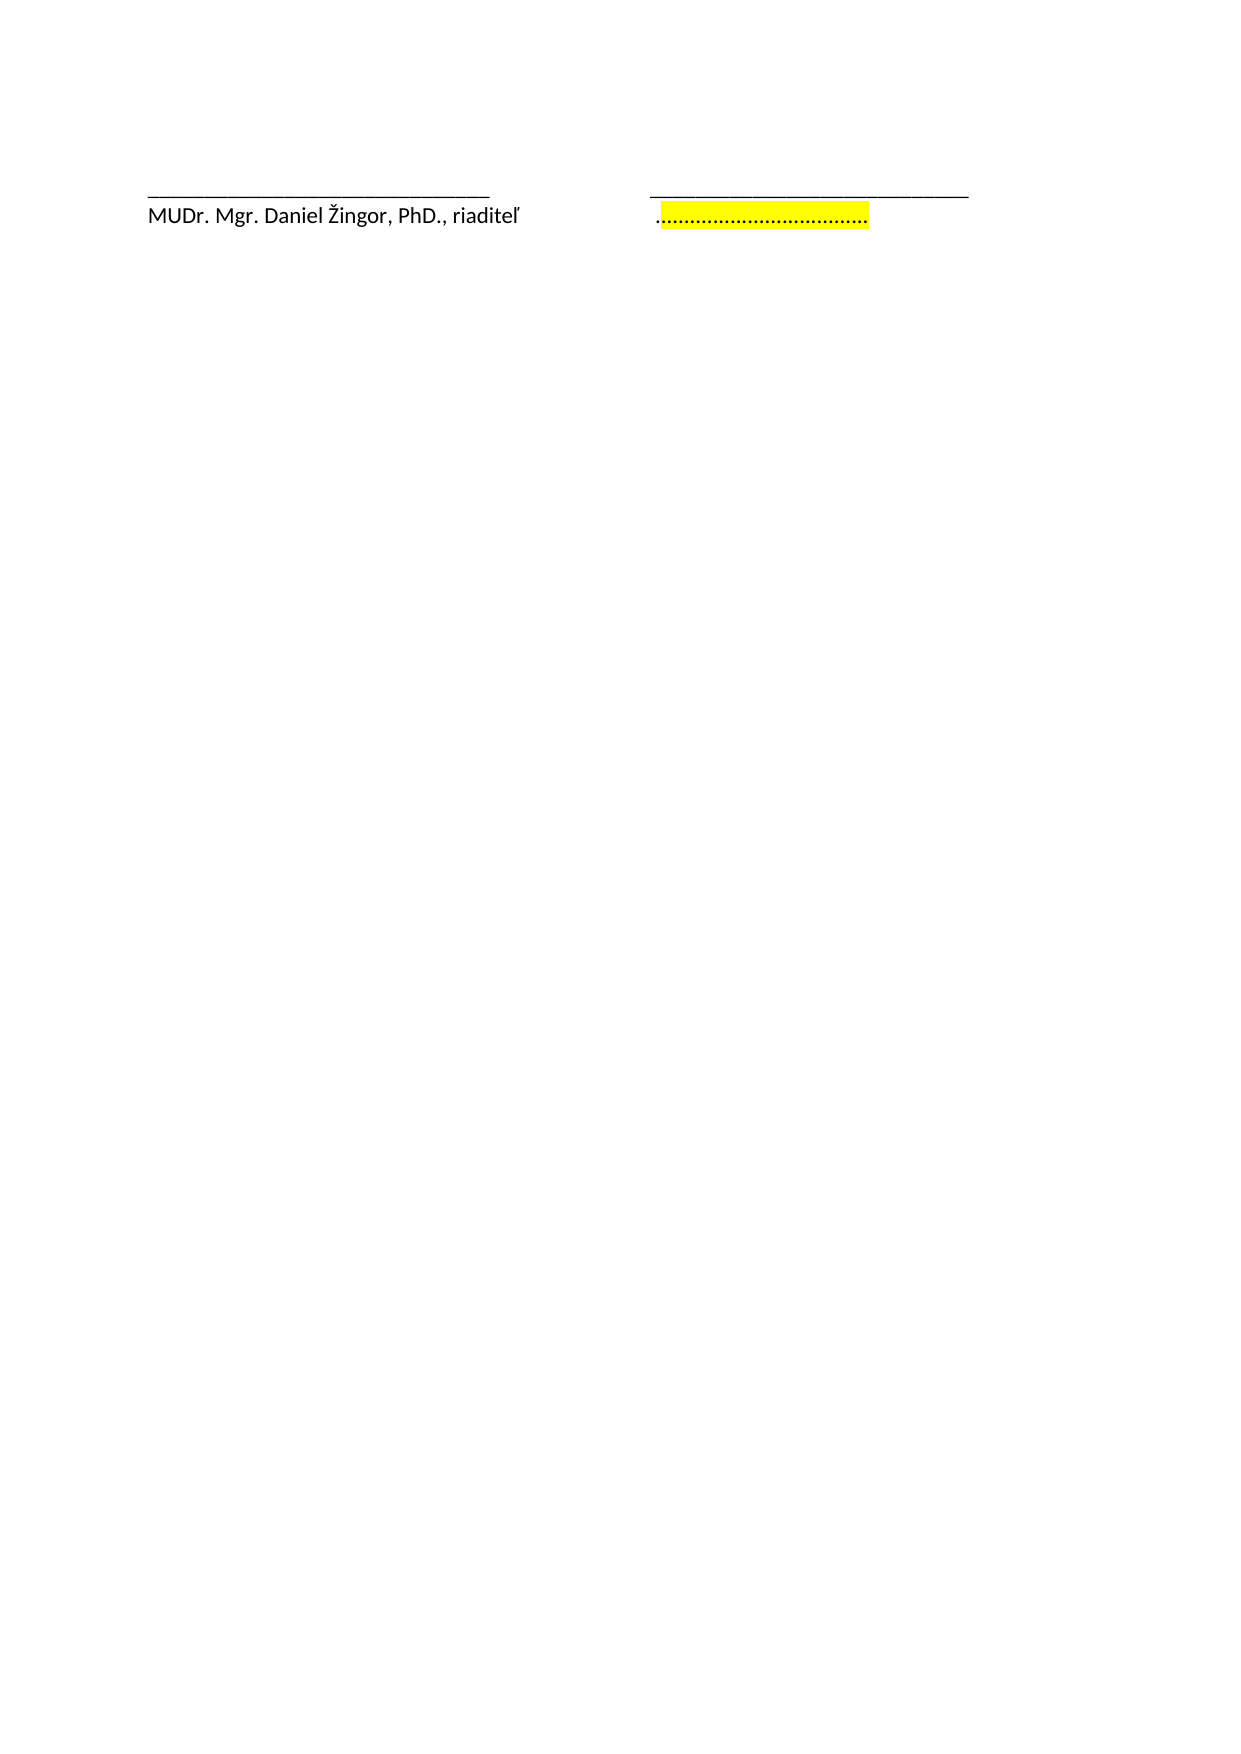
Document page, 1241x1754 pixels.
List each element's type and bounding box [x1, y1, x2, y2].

table_header [639, 89, 1022, 341]
table_header [136, 89, 638, 341]
